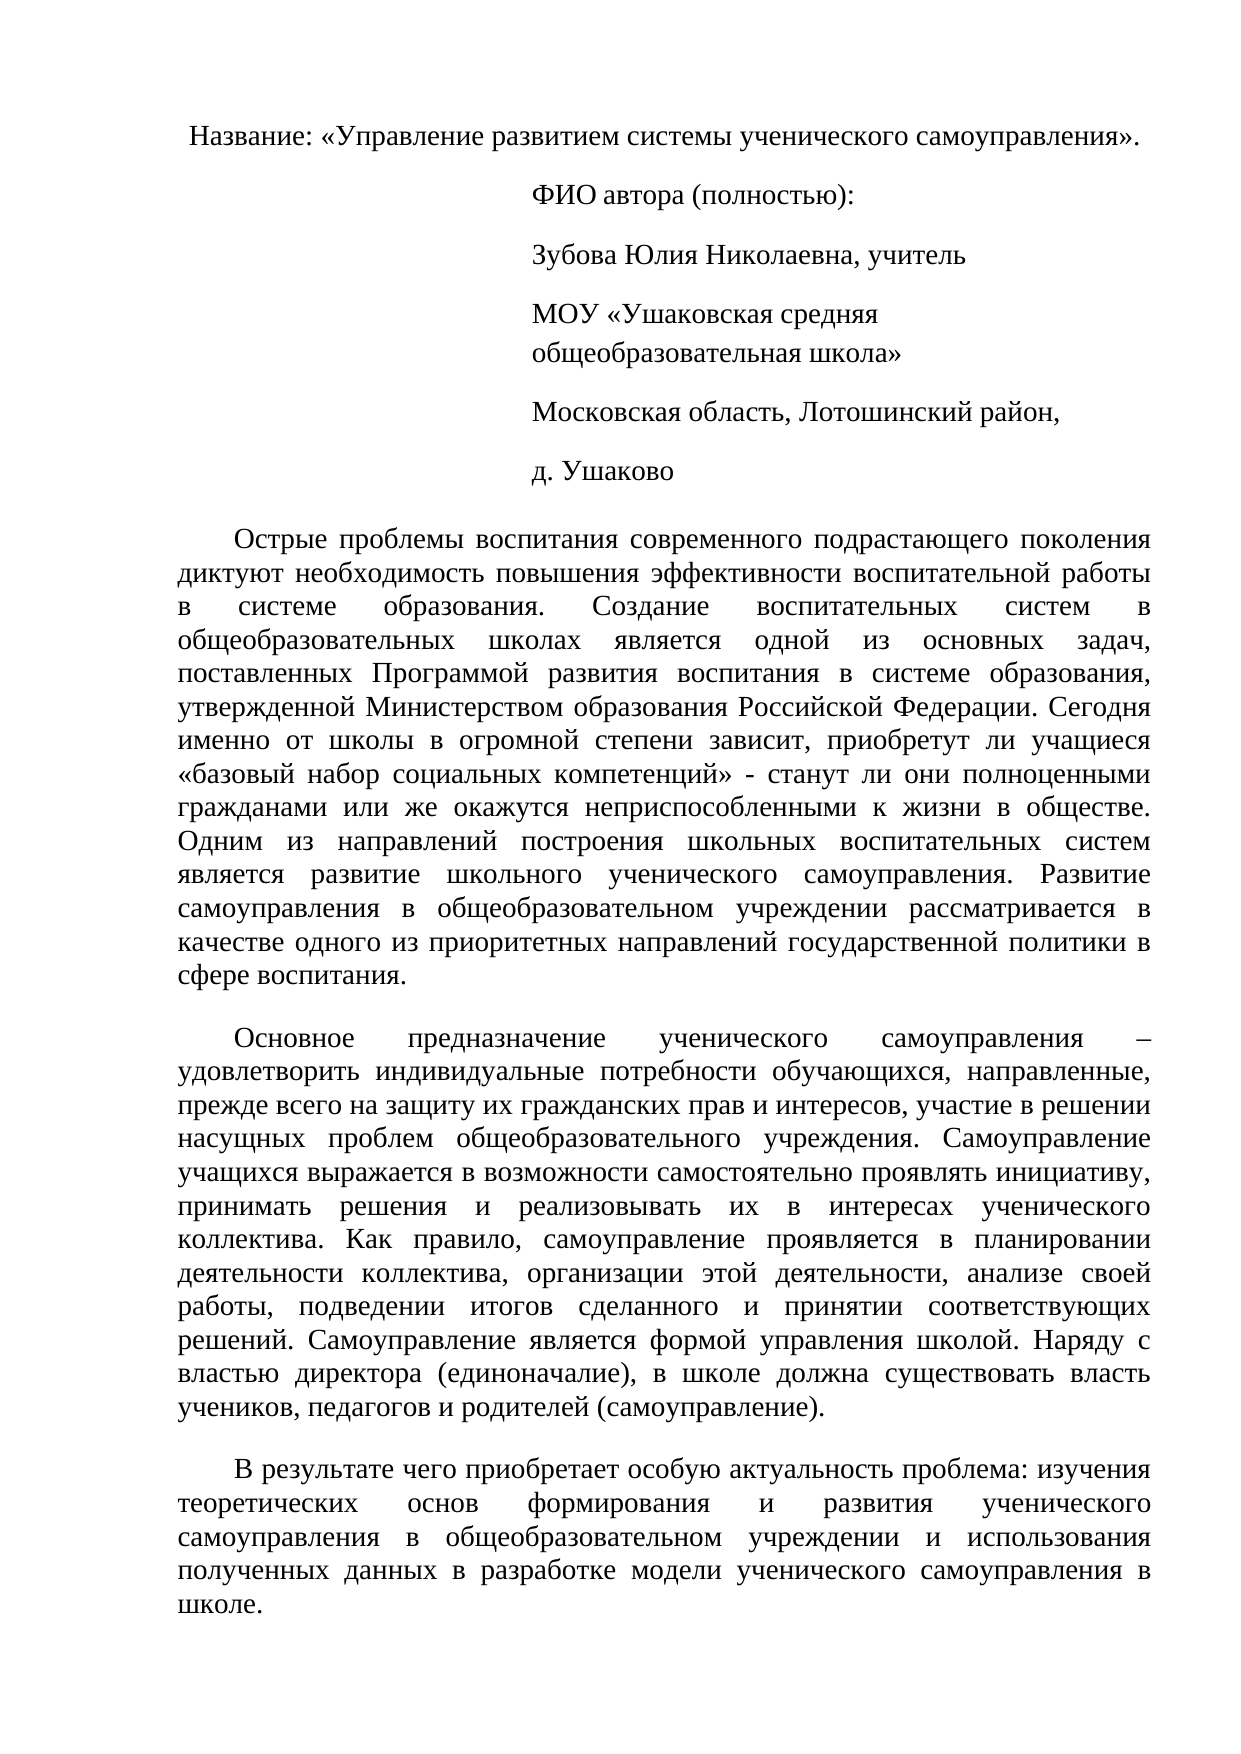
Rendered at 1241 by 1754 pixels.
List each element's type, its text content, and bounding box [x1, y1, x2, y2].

text Зубова Юлия Николаевна, учитель [532, 237, 1152, 270]
text Основное предназначение ученического самоуправления – удовлетворить индивидуальные потребности обучающихся, направленные, прежде всего на защиту их гражданских прав и интересов, участие в решении насущных проблем общеобразовательного учреждения. Самоуправление учащихся выражается в возможности самостоятельно проявлять инициативу, принимать решения и реализовывать их в интересах ученического коллектива. Как правило, самоуправление проявляется в планировании деятельности коллектива, организации этой деятельности, анализе своей работы, подведении итогов сделанного и принятии соответствующих решений. Самоуправление является формой управления школой. Наряду с властью директора (единоначалие), в школе должна существовать власть учеников, педагогов и родителей (самоуправление). [177, 1020, 1152, 1422]
text В результате чего приобретает особую актуальность проблема: изучения теоретических основ формирования и развития ученического самоуправления в общеобразовательном учреждении и использования полученных данных в разработке модели ученического самоуправления в школе. [177, 1452, 1152, 1619]
text МОУ «Ушаковская средняя общеобразовательная школа» [532, 296, 1152, 368]
text д. Ушаково [532, 453, 1152, 487]
text Московская область, Лотошинский район, [532, 394, 1152, 428]
text ФИО автора (полностью): [532, 177, 1152, 211]
text Название: «Управление развитием системы ученического самоуправления». [177, 118, 1152, 152]
text Острые проблемы воспитания современного подрастающего поколения диктуют необходимость повышения эффективности воспитательной работы в системе образования. Создание воспитательных систем в общеобразовательных школах является одной из основных задач, поставленных Программой развития воспитания в системе образования, утвержденной Министерством образования Российской Федерации. Сегодня именно от школы в огромной степени зависит, приобретут ли учащиеся «базовый набор социальных компетенций» - станут ли они полноценными гражданами или же окажутся неприспособленными к жизни в обществе. Одним из направлений построения школьных воспитательных систем является развитие школьного ученического самоуправления. Развитие самоуправления в общеобразовательном учреждении рассматривается в качестве одного из приоритетных направлений государственной политики в сфере воспитания. [177, 521, 1152, 991]
